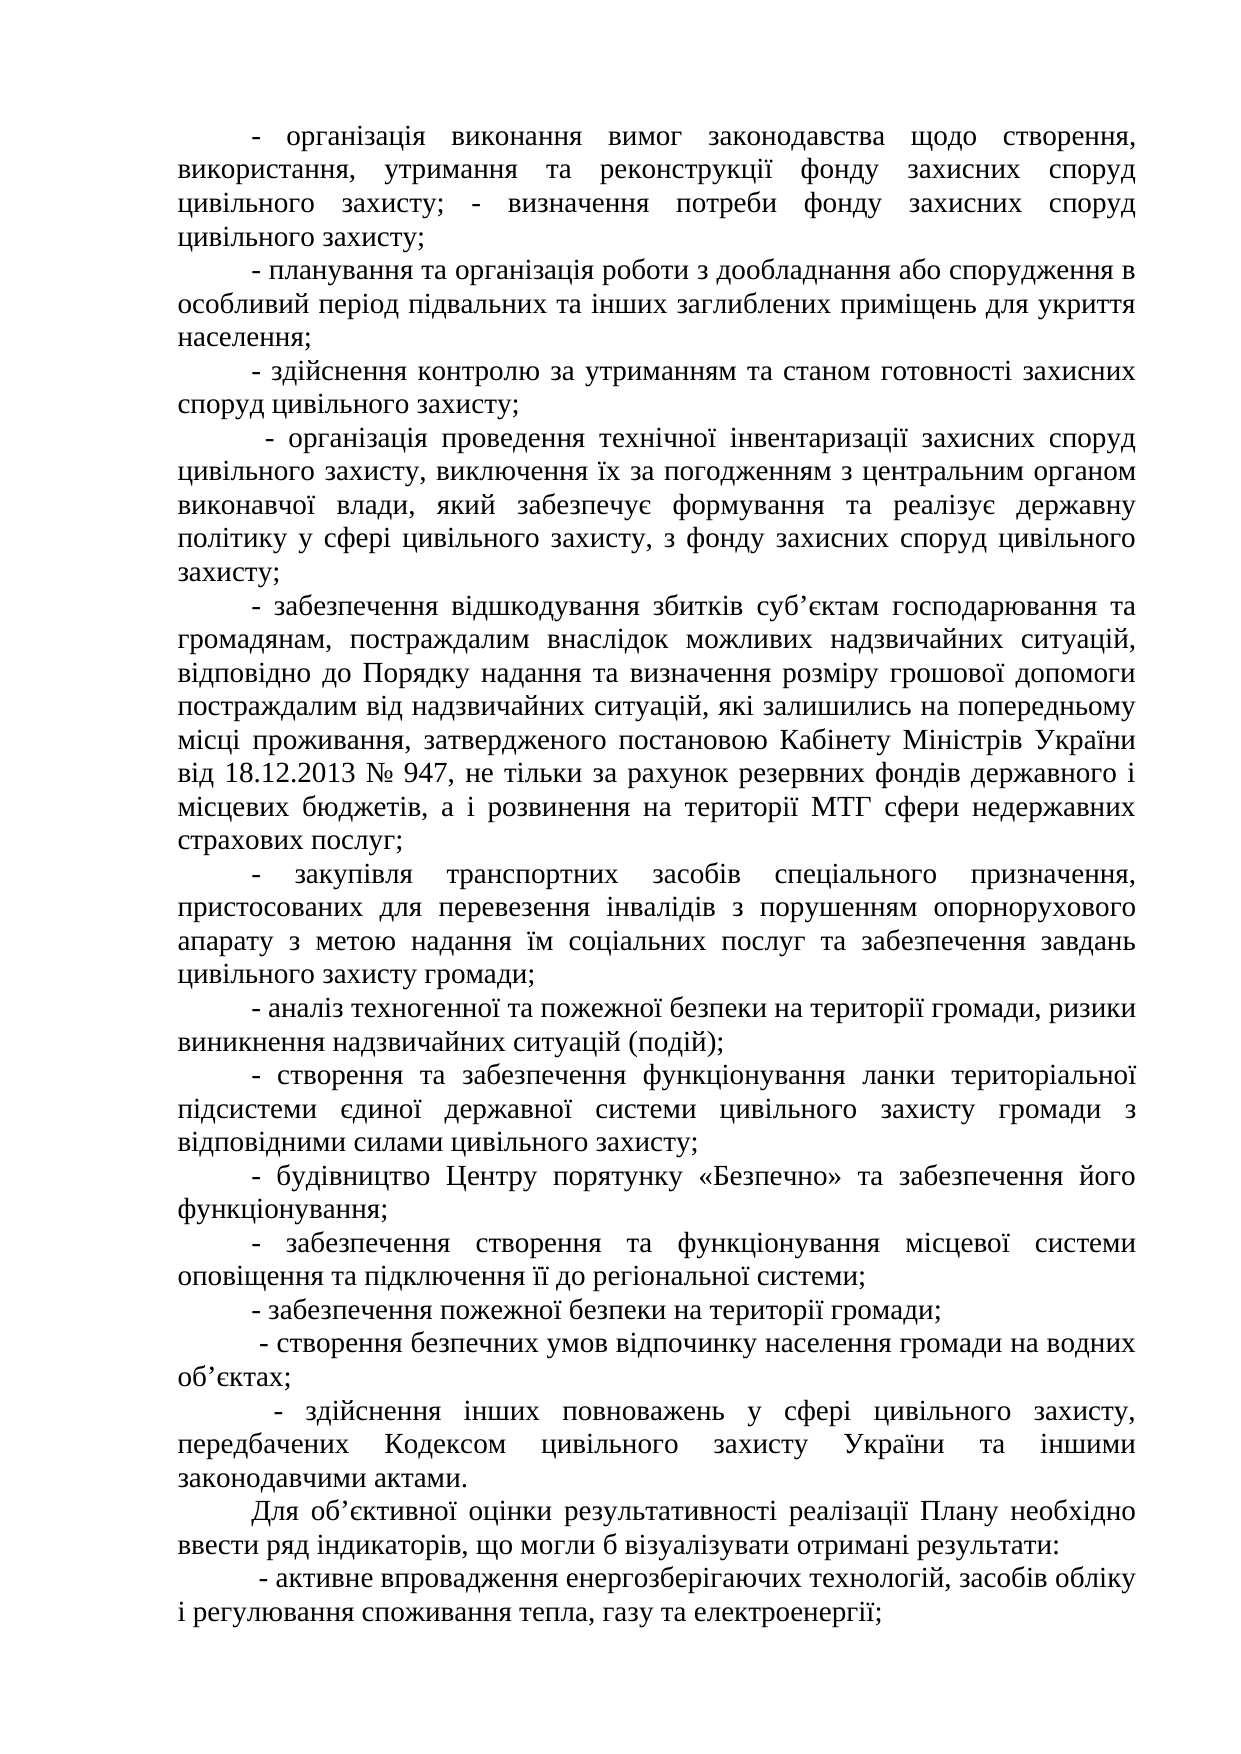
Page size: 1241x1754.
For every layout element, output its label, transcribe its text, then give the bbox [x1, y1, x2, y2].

text - здійснення контролю за утриманням та станом готовності захисних споруд цивільного захисту; [177, 353, 1137, 420]
text - аналіз техногенної та пожежної безпеки на території громади, ризики виникнення надзвичайних ситуацій (подій); [177, 990, 1137, 1057]
text - здійснення інших повноважень у сфері цивільного захисту, передбачених Кодексом цивільного захисту України та іншими законодавчими актами. [177, 1393, 1137, 1493]
text - організація виконання вимог законодавства щодо створення, використання, утримання та реконструкції фонду захисних споруд цивільного захисту; - визначення потреби фонду захисних споруд цивільного захисту; [177, 118, 1137, 252]
text - активне впровадження енергозберігаючих технологій, засобів обліку і регулювання споживання тепла, газу та електроенергії; [177, 1560, 1137, 1627]
text Для об’єктивної оцінки результативності реалізації Плану необхідно ввести ряд індикаторів, що могли б візуалізувати отримані результати: [177, 1493, 1137, 1560]
text - планування та організація роботи з дообладнання або спорудження в особливий період підвальних та інших заглиблених приміщень для укриття населення; [177, 252, 1137, 353]
text - будівництво Центру порятунку «Безпечно» та забезпечення його функціонування; [177, 1158, 1137, 1225]
text - забезпечення створення та функціонування місцевої системи оповіщення та підключення її до регіональної системи; [177, 1225, 1137, 1292]
text - організація проведення технічної інвентаризації захисних споруд цивільного захисту, виключення їх за погодженням з центральним органом виконавчої влади, який забезпечує формування та реалізує державну політику у сфері цивільного захисту, з фонду захисних споруд цивільного захисту; [177, 420, 1137, 588]
text - забезпечення пожежної безпеки на території громади; [177, 1292, 1137, 1326]
text - закупівля транспортних засобів спеціального призначення, пристосованих для перевезення інвалідів з порушенням опорнорухового апарату з метою надання їм соціальних послуг та забезпечення завдань цивільного захисту громади; [177, 856, 1137, 990]
text - забезпечення відшкодування збитків суб’єктам господарювання та громадянам, постраждалим внаслідок можливих надзвичайних ситуацій, відповідно до Порядку надання та визначення розміру грошової допомоги постраждалим від надзвичайних ситуацій, які залишились на попередньому місці проживання, затвердженого постановою Кабінету Міністрів України від 18.12.2013 № 947, не тільки за рахунок резервних фондів державного і місцевих бюджетів, а і розвинення на території МТГ сфери недержавних страхових послуг; [177, 588, 1137, 856]
text - створення безпечних умов відпочинку населення громади на водних об’єктах; [177, 1326, 1137, 1393]
text - створення та забезпечення функціонування ланки територіальної підсистеми єдиної державної системи цивільного захисту громади з відповідними силами цивільного захисту; [177, 1057, 1137, 1158]
